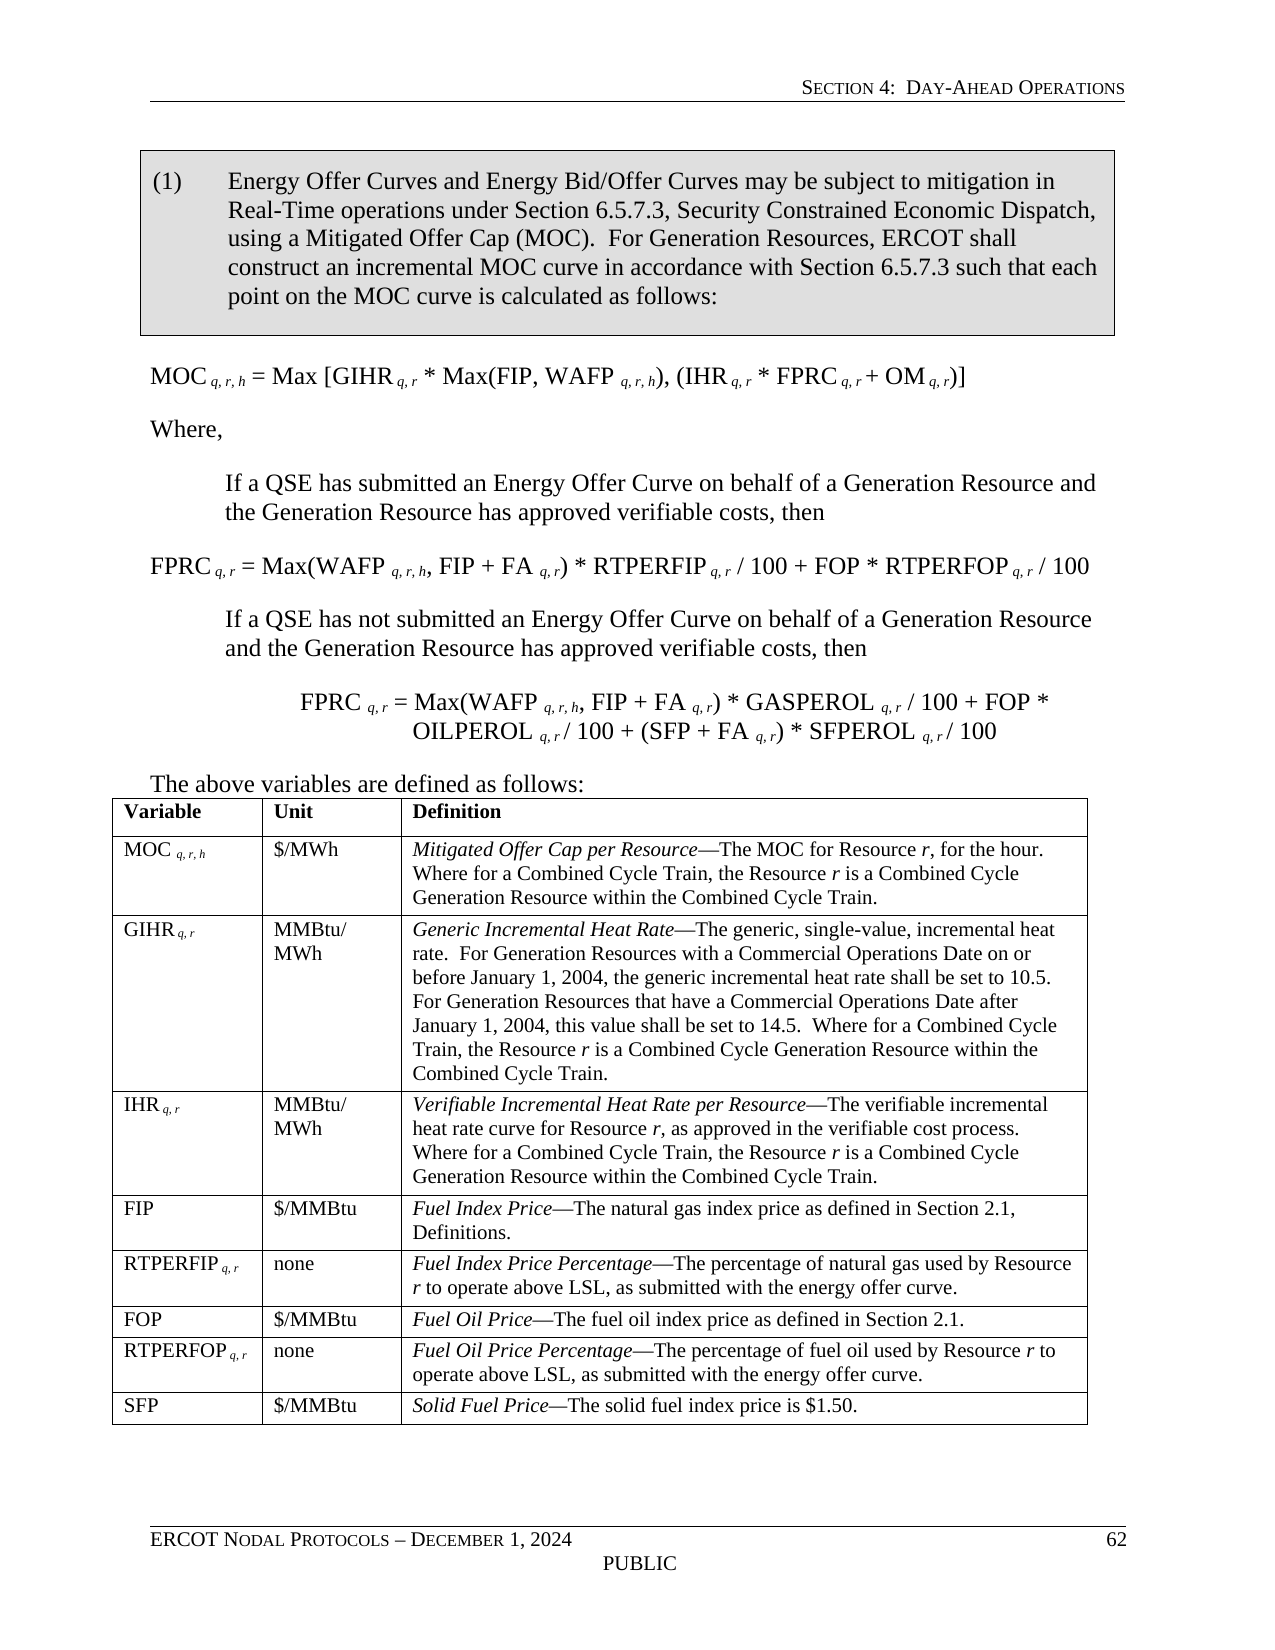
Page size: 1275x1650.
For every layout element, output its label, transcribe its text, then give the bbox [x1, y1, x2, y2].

table_cell Fuel Index Price Percentage—The percentage of natural gas used by Resource r to operate above LSL, as submitted with the energy offer curve. [402, 1251, 1087, 1306]
table_cell MMBtu/MWh [263, 916, 401, 1091]
table_cell Mitigated Offer Cap per Resource—The MOC for Resource r, for the hour. Where for a Combined Cycle Train, the Resource r is a Combined Cycle Generation Resource within the Combined Cycle Train. [402, 837, 1087, 915]
table_cell Fuel Index Price—The natural gas index price as defined in Section 2.1, Definitions. [402, 1196, 1087, 1250]
table_cell MMBtu/MWh [263, 1092, 401, 1195]
table_cell RTPERFOP q, r [113, 1338, 262, 1392]
table_cell Generic Incremental Heat Rate—The generic, single-value, incremental heat rate. For Generation Resources with a Commercial Operations Date on or before January 1, 2004, the generic incremental heat rate shall be set to 10.5. For Generation Resources that have a Commercial Operations Date after January 1, 2004, this value shall be set to 14.5. Where for a Combined Cycle Train, the Resource r is a Combined Cycle Generation Resource within the Combined Cycle Train. [402, 916, 1087, 1091]
table_header Variable [113, 799, 262, 836]
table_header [141, 151, 1114, 335]
text If a QSE has submitted an Energy Offer Curve on behalf of a Generation Resource and the Generation Resource has approved verifiable costs, then [225, 468, 1125, 526]
table_cell Fuel Oil Price Percentage—The percentage of fuel oil used by Resource r to operate above LSL, as submitted with the energy offer curve. [402, 1338, 1087, 1392]
table_cell FOP [113, 1307, 262, 1337]
table_cell RTPERFIP q, r [113, 1251, 262, 1306]
table_cell Verifiable Incremental Heat Rate per Resource—The verifiable incremental heat rate curve for Resource r, as approved in the verifiable cost process. Where for a Combined Cycle Train, the Resource r is a Combined Cycle Generation Resource within the Combined Cycle Train. [402, 1092, 1087, 1195]
table_cell Solid Fuel Price—The solid fuel index price is $1.50. [402, 1393, 1087, 1424]
table_cell $/MMBtu [263, 1393, 401, 1424]
table_header Unit [263, 799, 401, 836]
text The above variables are defined as follows: [150, 769, 1125, 798]
text MOC q, r, h = Max [GIHR q, r * Max(FIP, WAFP q, r, h), (IHR q, r * FPRC q, r + OM q, r)] [150, 361, 1125, 389]
table_cell $/MWh [263, 837, 401, 915]
table_cell MOC q, r, h [113, 837, 262, 915]
text Where, [150, 414, 1125, 443]
table_cell IHR q, r [113, 1092, 262, 1195]
text FPRC q, r = Max(WAFP q, r, h, FIP + FA q, r) * GASPEROL q, r / 100 + FOP * OILPEROL q, r / 100 + (SFP + FA q, r) * SFPEROL q, r / 100 [300, 687, 1125, 744]
table_cell Fuel Oil Price—The fuel oil index price as defined in Section 2.1. [402, 1307, 1087, 1337]
text FPRC q, r = Max(WAFP q, r, h, FIP + FA q, r) * RTPERFIP q, r / 100 + FOP * RTPERFOP q, r / 100 [150, 551, 1125, 579]
table_cell $/MMBtu [263, 1307, 401, 1337]
table_header Definition [402, 799, 1087, 836]
table_cell FIP [113, 1196, 262, 1250]
table_cell none [263, 1251, 401, 1306]
text If a QSE has not submitted an Energy Offer Curve on behalf of a Generation Resource and the Generation Resource has approved verifiable costs, then [225, 604, 1125, 662]
table_cell none [263, 1338, 401, 1392]
table_cell SFP [113, 1393, 262, 1424]
table_cell $/MMBtu [263, 1196, 401, 1250]
table_cell GIHR q, r [113, 916, 262, 1091]
